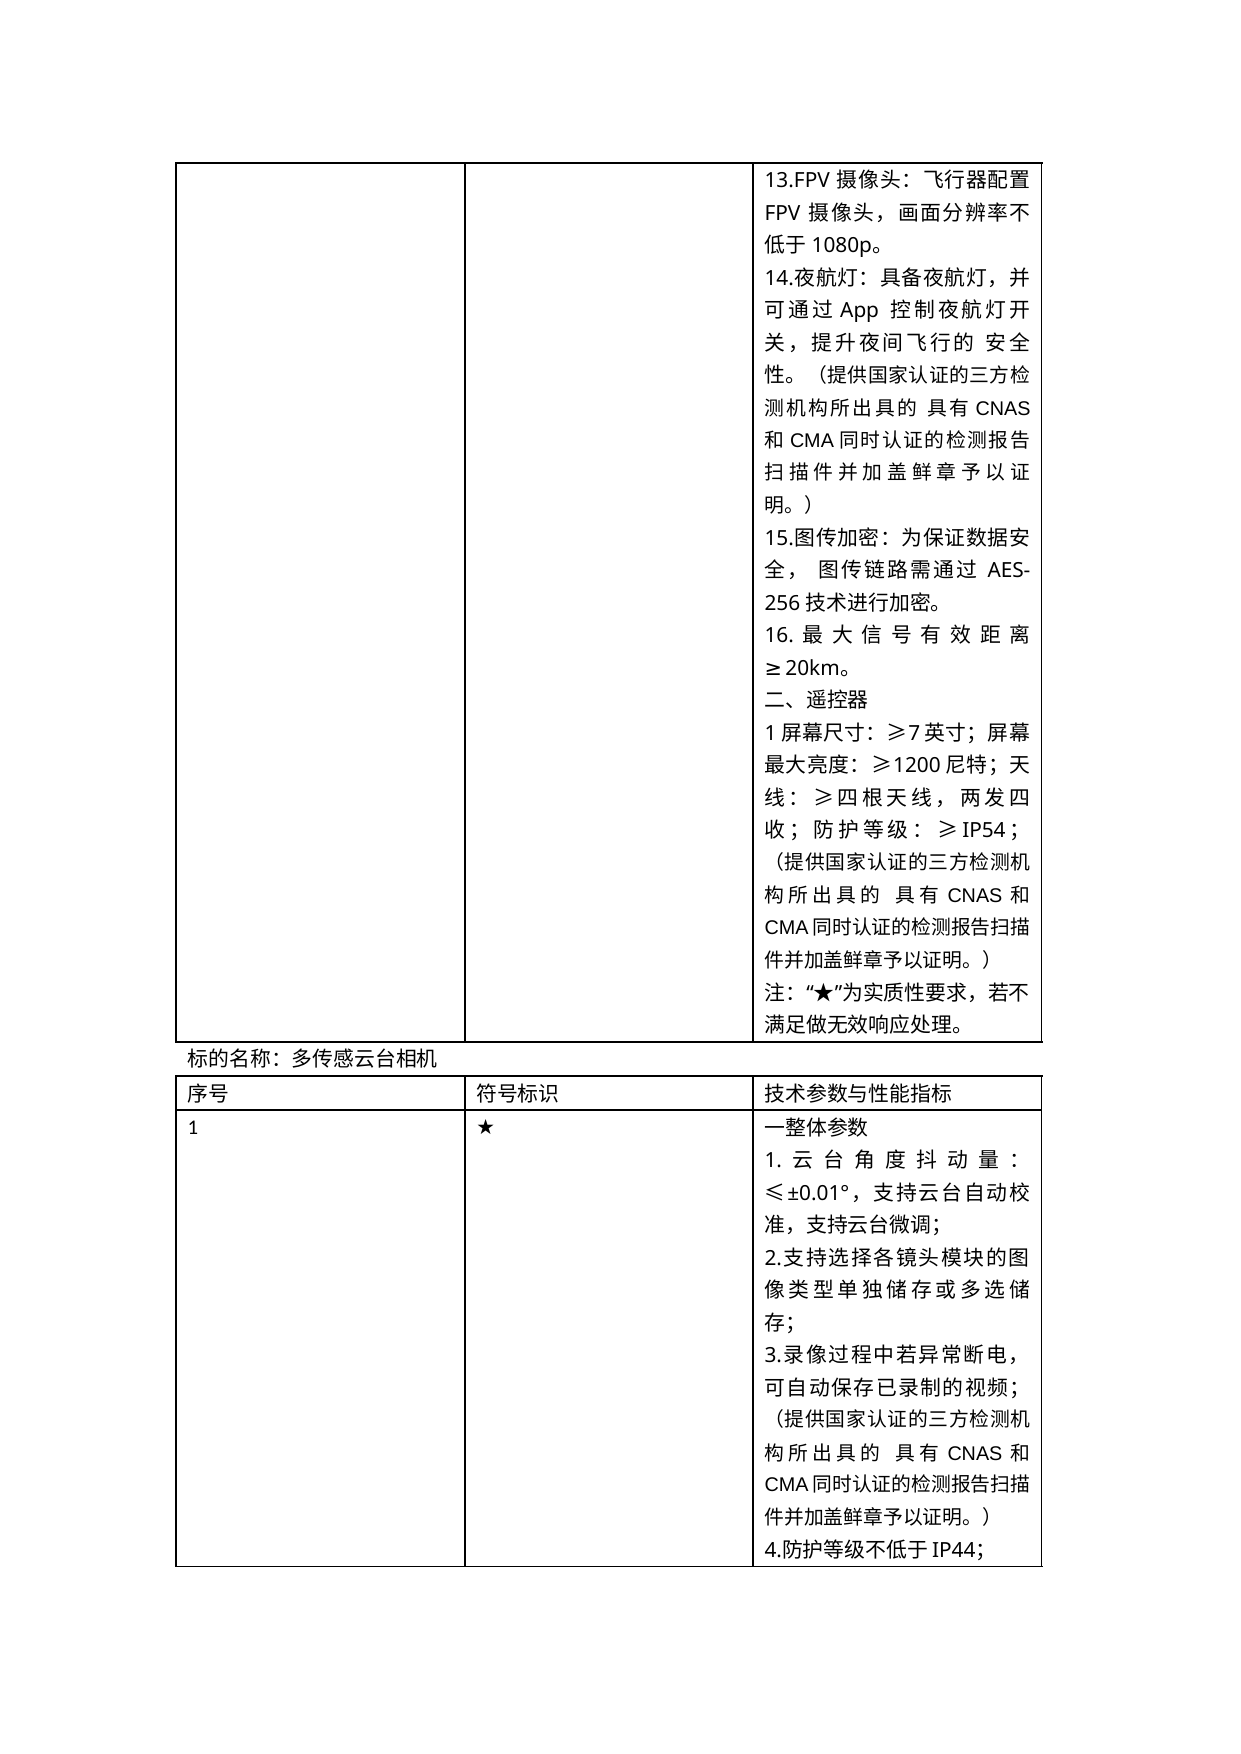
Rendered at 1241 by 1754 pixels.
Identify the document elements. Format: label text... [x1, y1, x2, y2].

table_cell ★ [466, 1111, 752, 1566]
text 标的名称：多传感云台相机 [187, 1043, 1053, 1075]
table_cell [754, 164, 1041, 1041]
table_header 序号 [177, 1077, 464, 1109]
table_cell 1 [177, 164, 464, 1041]
table_cell 1 [177, 1111, 464, 1566]
table_header 符号标识 [466, 1077, 752, 1109]
table_cell ★ [466, 164, 752, 1041]
table_header 技术参数与性能指标 [754, 1077, 1041, 1109]
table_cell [754, 1111, 1041, 1566]
